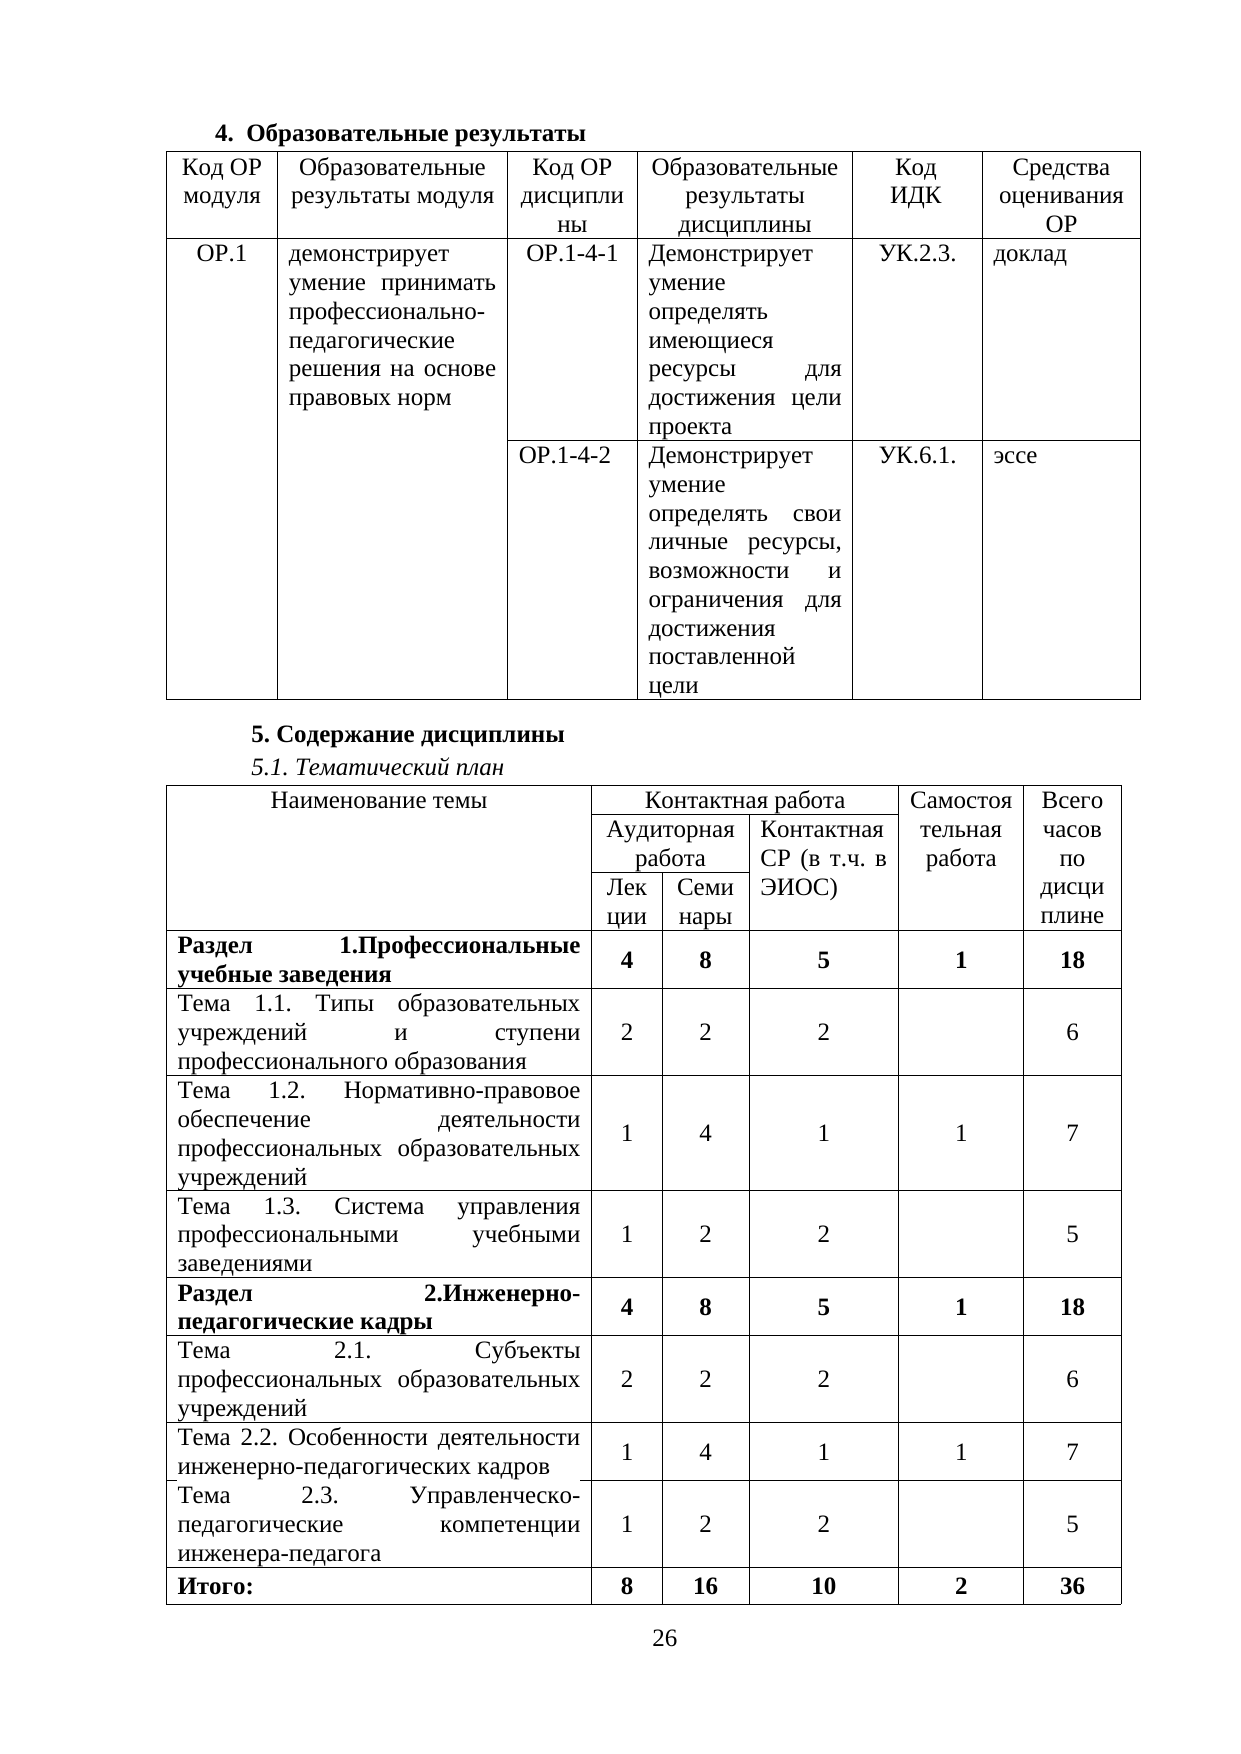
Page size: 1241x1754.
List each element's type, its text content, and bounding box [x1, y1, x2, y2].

table_cell Контактная СР (в т.ч. в ЭИОС) [750, 815, 898, 930]
table_cell Раздел 1.Профессиональные учебные заведения [167, 931, 591, 988]
table_cell 2 [750, 1191, 898, 1277]
table_cell 5 [1024, 1191, 1121, 1277]
table_cell 2 [663, 989, 749, 1075]
text 5. Содержание дисциплины [177, 719, 1152, 747]
table_cell 6 [1024, 989, 1121, 1075]
table_header Средства оценивания ОР [983, 152, 1140, 238]
table_header Код ОР дисциплины [508, 152, 637, 238]
table_cell 4 [592, 931, 662, 988]
text 4. Образовательные результаты [215, 118, 1152, 147]
table_cell 1 [899, 1076, 1023, 1190]
table_cell 10 [750, 1568, 898, 1604]
table_cell 16 [663, 1568, 749, 1604]
table_cell 5 [750, 1278, 898, 1335]
table_cell 1 [899, 1423, 1023, 1480]
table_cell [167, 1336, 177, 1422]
table_cell 1 [750, 1423, 898, 1480]
table_cell Раздел 2.Инженерно-педагогические кадры [167, 1278, 591, 1335]
table_cell Тема 2.3. Управленческо-педагогические компетенции инженера-педагога [381, 1481, 591, 1567]
table_cell 7 [1024, 1423, 1121, 1480]
table_cell Лекции [592, 873, 662, 930]
table_cell 2 [750, 1336, 898, 1422]
table_cell 1 [592, 1423, 662, 1480]
table_cell ОР.1-4-1 [508, 239, 637, 440]
table_cell 18 [1024, 931, 1121, 988]
table_cell 7 [1024, 1076, 1121, 1190]
table_header Образовательные результаты дисциплины [638, 152, 852, 238]
table_cell 36 [1024, 1568, 1121, 1604]
table_cell доклад [983, 239, 1140, 440]
table_cell 2 [663, 1481, 749, 1567]
table_header Код ОР модуля [167, 152, 277, 238]
table_cell 4 [663, 1423, 749, 1480]
table_header Самостоятельная работа [899, 786, 1023, 930]
table_cell Итого: [167, 1568, 591, 1604]
table_cell Демонстрирует умение определять свои личные ресурсы, возможности и ограничения для достижения поставленной цели [638, 441, 852, 699]
table_header Всего часов по дисциплине [1024, 786, 1121, 930]
table_cell 2 [663, 1336, 749, 1422]
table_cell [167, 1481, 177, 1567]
table_cell ОР.1 [167, 239, 277, 699]
table_header Наименование темы [167, 786, 591, 930]
table_cell 4 [592, 1278, 662, 1335]
table_cell [899, 989, 1023, 1075]
table_cell Тема 1.1. Типы образовательных учреждений и ступени профессионального образования [167, 989, 591, 1075]
table_cell УК.2.3. [853, 239, 982, 440]
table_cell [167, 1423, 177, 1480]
table_cell эссе [983, 441, 1140, 699]
table_header Образовательные результаты модуля [278, 152, 507, 238]
table_cell УК.6.1. [853, 441, 982, 699]
table_cell демонстрирует умение принимать профессионально-педагогические решения на основе правовых норм [278, 239, 507, 699]
table_cell 1 [592, 1076, 662, 1190]
table_cell 6 [1024, 1336, 1121, 1422]
table_cell 1 [899, 931, 1023, 988]
table_header Код ИДК [853, 152, 982, 238]
table_cell 1 [592, 1481, 662, 1567]
table_header Контактная работа [592, 786, 898, 814]
text 5.1. Тематический план [177, 752, 1152, 780]
table_cell 4 [663, 1076, 749, 1190]
table_cell 2 [899, 1568, 1023, 1604]
table_cell 1 [592, 1191, 662, 1277]
table_cell 5 [1024, 1481, 1121, 1567]
table_cell 1 [899, 1278, 1023, 1335]
table_cell Аудиторная работа [592, 815, 749, 872]
table_cell 2 [592, 1336, 662, 1422]
table_cell 2 [592, 989, 662, 1075]
table_cell 8 [663, 931, 749, 988]
table_cell 2 [663, 1191, 749, 1277]
table_cell ОР.1-4-2 [508, 441, 637, 699]
table_cell [899, 1481, 1023, 1567]
table_cell Демонстрирует умение определять имеющиеся ресурсы для достижения цели проекта [638, 239, 852, 440]
table_cell 5 [750, 931, 898, 988]
table_cell 2 [750, 989, 898, 1075]
table_cell 8 [592, 1568, 662, 1604]
table_cell Тема 1.3. Система управления профессиональными учебными заведениями [167, 1191, 591, 1277]
table_cell Семинары [663, 873, 749, 930]
table_cell [899, 1336, 1023, 1422]
table_cell 1 [750, 1076, 898, 1190]
table_cell 8 [663, 1278, 749, 1335]
table_cell Тема 2.1. Субъекты профессиональных образовательных учреждений [307, 1336, 591, 1422]
table_cell 2 [750, 1481, 898, 1567]
table_cell [899, 1191, 1023, 1277]
table_cell 18 [1024, 1278, 1121, 1335]
table_cell Тема 1.2. Нормативно-правовое обеспечение деятельности профессиональных образовательных учреждений [167, 1076, 591, 1190]
